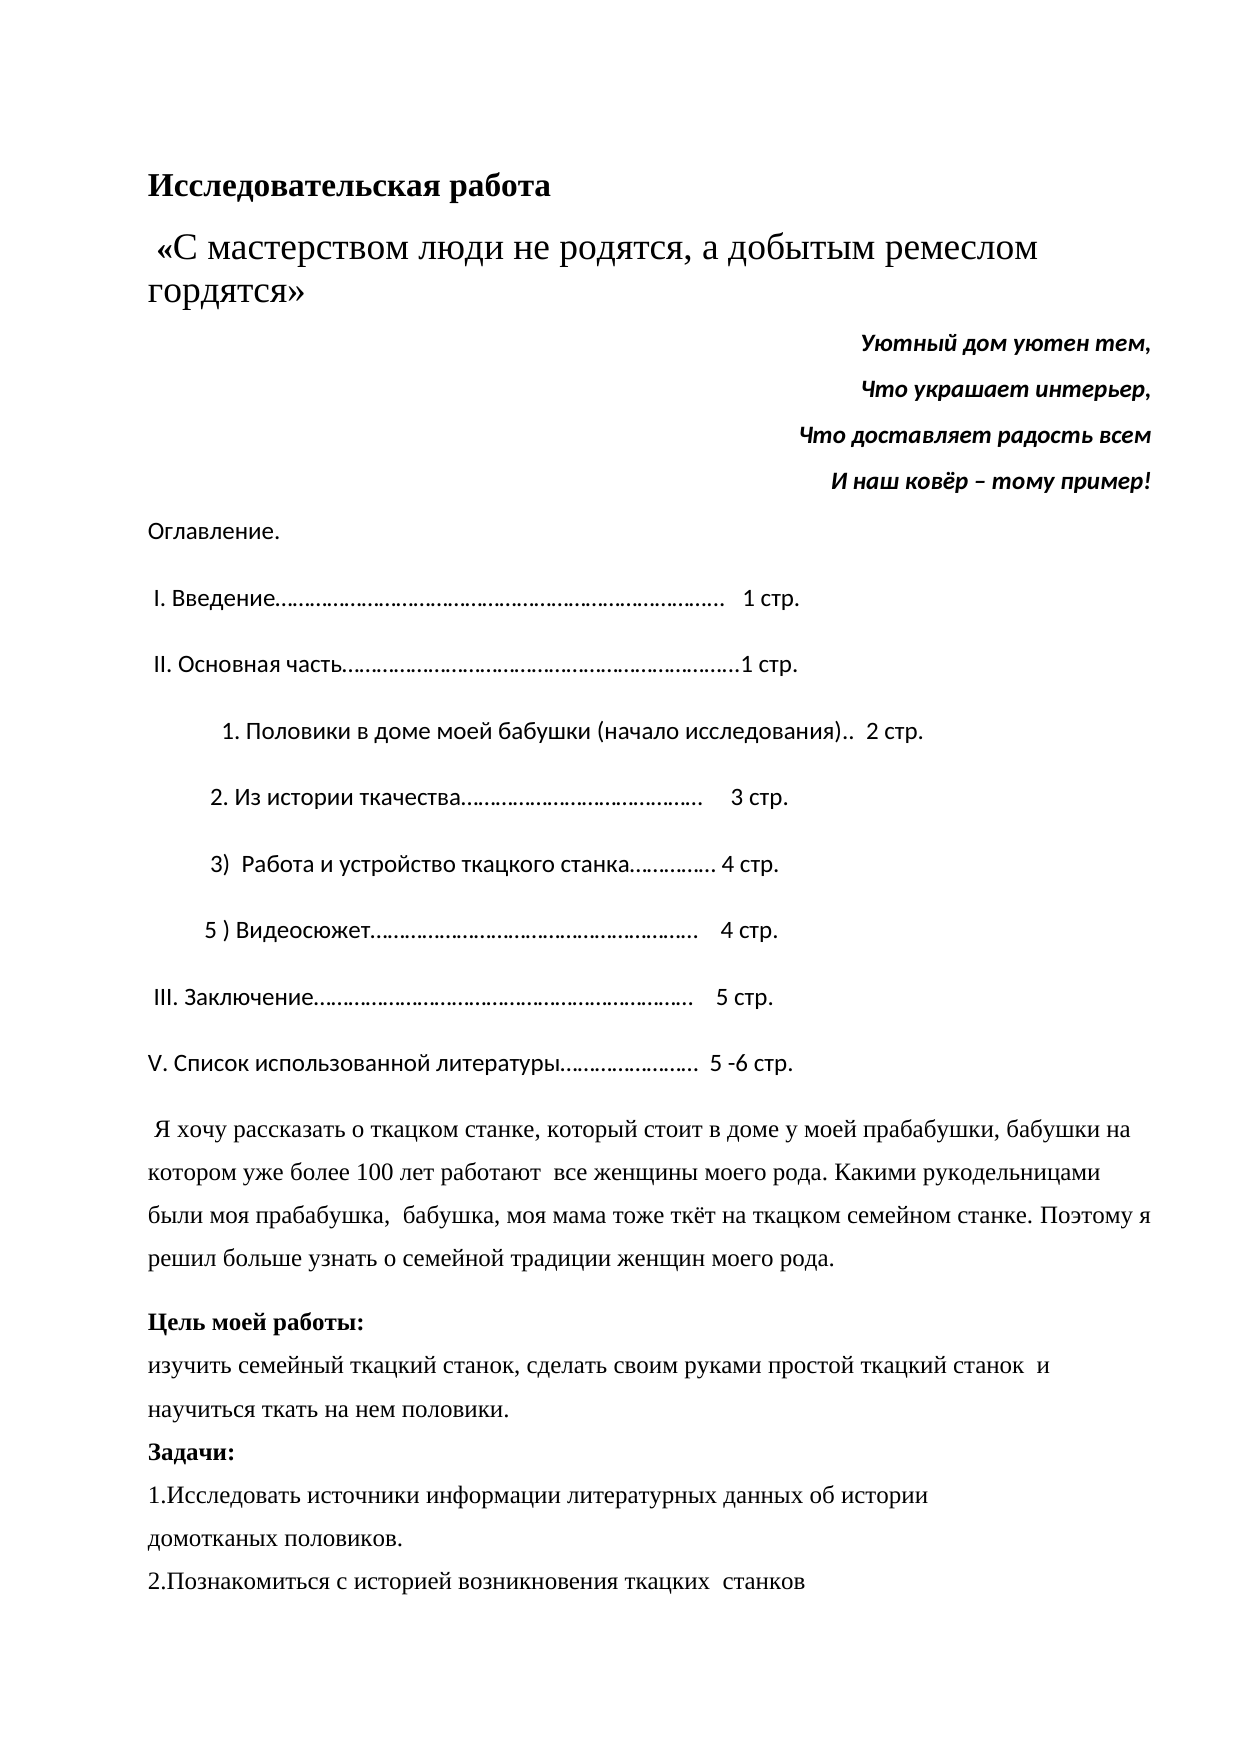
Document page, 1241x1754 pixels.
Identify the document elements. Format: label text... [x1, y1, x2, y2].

text I. Введение…………………………………………………………………... 1 стр. [148, 582, 1152, 612]
text Уютный дом уютен тем, [148, 332, 1152, 357]
text 1. Половики в доме моей бабушки (начало исследования).. 2 стр. [148, 715, 1152, 745]
text Исследовательская работа [148, 166, 1152, 204]
text 2. Из истории ткачества…………………………………… 3 стр. [148, 781, 1152, 812]
text Я хочу рассказать о ткацком станке, который стоит в доме у моей прабабушки, бабушки на котором уже более 100 лет работают все женщины моего рода. Какими рукодельницами были моя прабабушка, бабушка, моя мама тоже ткёт на ткацком семейном станке. Поэтому я решил больше узнать о семейной традиции женщин моего рода. [148, 1114, 1152, 1272]
text 3) Работа и устройство ткацкого станка…………… 4 стр. [148, 848, 1152, 878]
text V. Список использованной литературы…………………… 5 -6 стр. [148, 1048, 1152, 1078]
text III. Заключение………………………………………………………… 5 стр. [148, 981, 1152, 1012]
text Оглавление. [148, 515, 1152, 546]
text Что доставляет радость всем [148, 423, 1152, 448]
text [148, 1307, 1152, 1595]
text «С мастерством люди не родятся, а добытым ремеслом гордятся» [148, 225, 1152, 311]
text 5 ) Видеосюжет………………………………………………… 4 стр. [148, 914, 1152, 945]
text II. Основная часть…………………………………………………………...1 стр. [148, 648, 1152, 679]
text И наш ковёр – тому пример! [148, 469, 1152, 494]
text Что украшает интерьер, [148, 378, 1152, 403]
